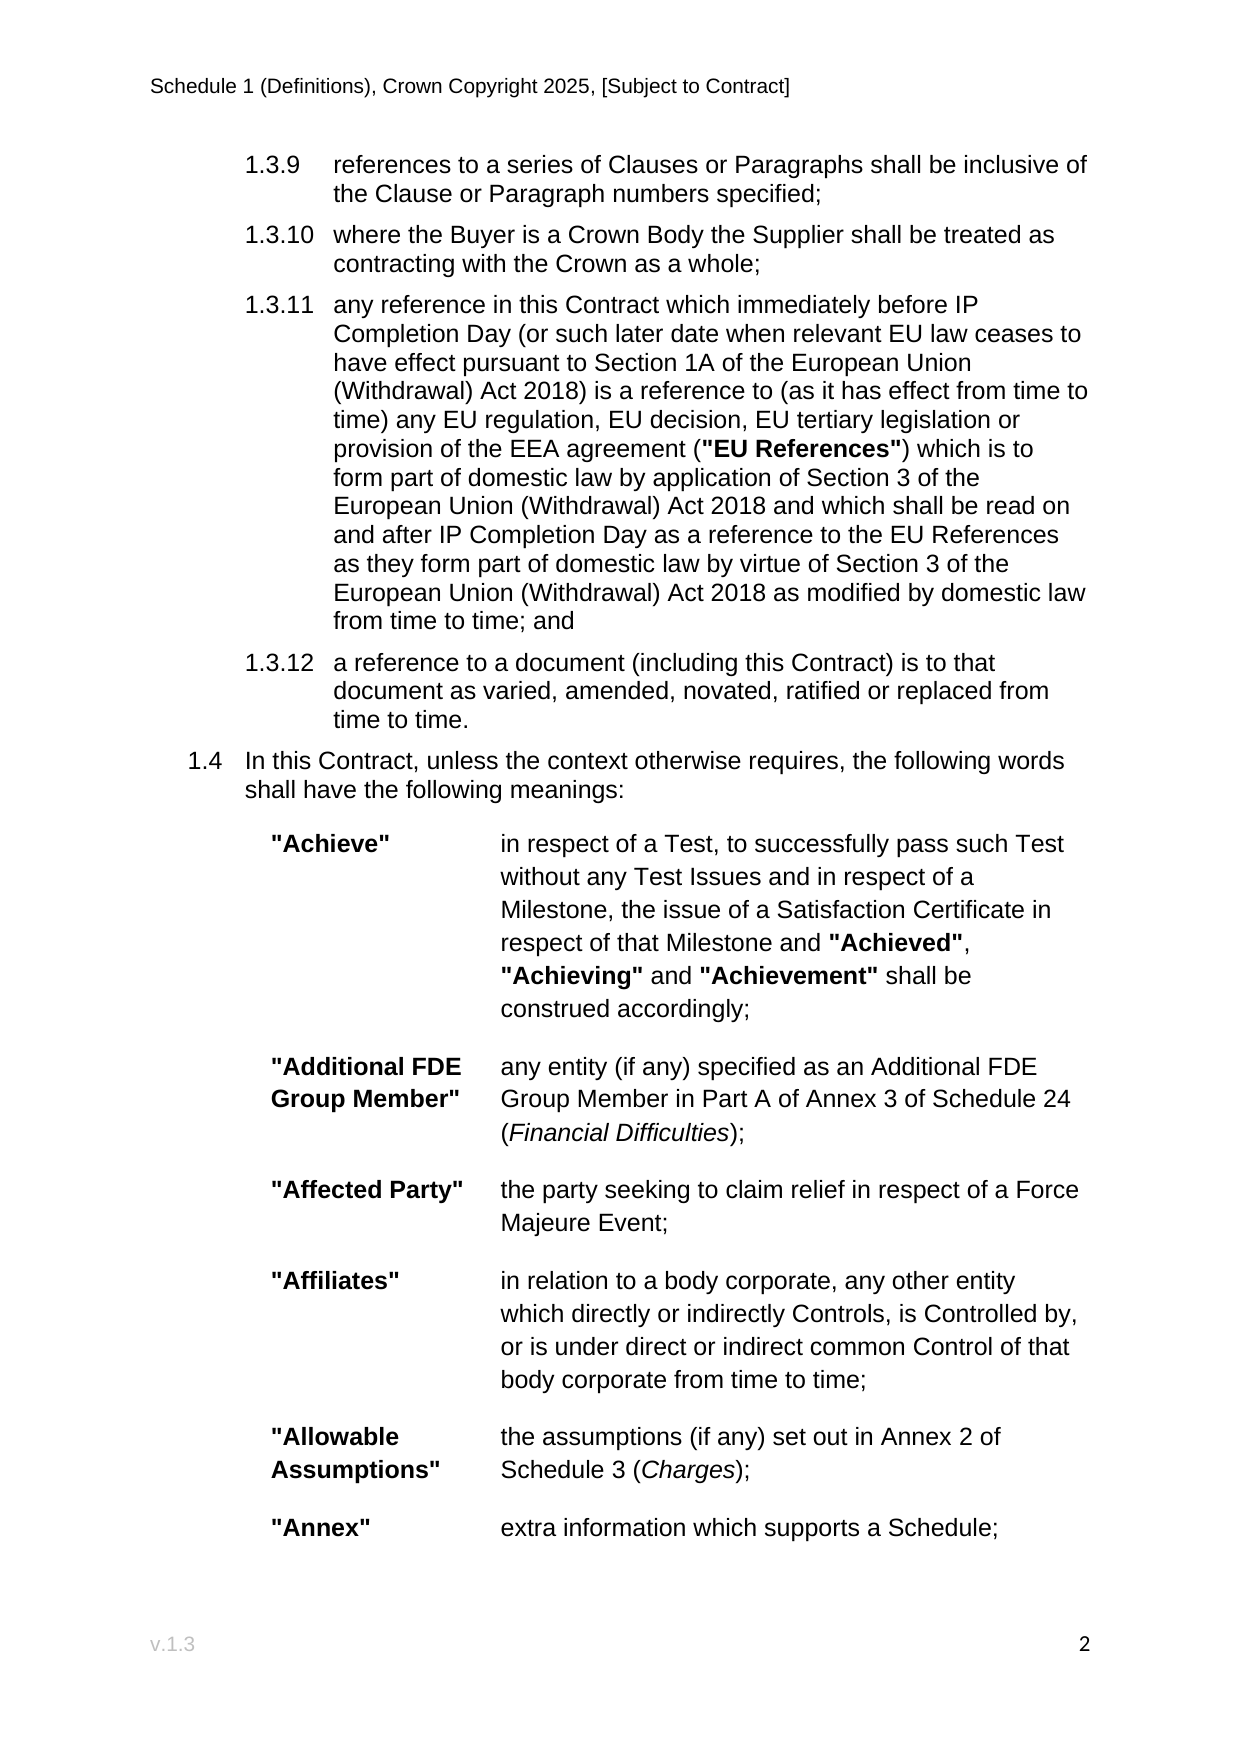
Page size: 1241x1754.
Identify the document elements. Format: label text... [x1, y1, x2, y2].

text In this Contract, unless the context otherwise requires, the following words shall have the following meanings: [187, 746, 1090, 804]
table_cell in relation to a body corporate, any other entity which directly or indirectly Controls, is Controlled by, or is under direct or indirect common Control of that body corporate from time to time; [489, 1253, 1095, 1410]
table_cell the assumptions (if any) set out in Annex 2 of Schedule 3 (Charges); [489, 1410, 1095, 1501]
table_cell "Affected Party" [254, 1163, 489, 1253]
table_cell "Additional FDE Group Member" [254, 1039, 489, 1163]
table_cell "Affiliates" [254, 1253, 489, 1410]
table_header "Achieve" [254, 816, 489, 1039]
text where the Buyer is a Crown Body the Supplier shall be treated as contracting with the Crown as a whole; [244, 220, 1090, 277]
table_cell any entity (if any) specified as an Additional FDE Group Member in Part A of Annex 3 of Schedule 24 (Financial Difficulties); [489, 1039, 1095, 1163]
table_cell "Annex" [254, 1501, 489, 1558]
table_header in respect of a Test, to successfully pass such Test without any Test Issues and in respect of a Milestone, the issue of a Satisfaction Certificate in respect of that Milestone and "Achieved", "Achieving" and "Achievement" shall be construed accordingly; [489, 816, 1095, 1039]
text any reference in this Contract which immediately before IP Completion Day (or such later date when relevant EU law ceases to have effect pursuant to Section 1A of the European Union (Withdrawal) Act 2018) is a reference to (as it has effect from time to time) any EU regulation, EU decision, EU tertiary legislation or provision of the EEA agreement ("EU References") which is to form part of domestic law by application of Section 3 of the European Union (Withdrawal) Act 2018 and which shall be read on and after IP Completion Day as a reference to the EU References as they form part of domestic law by virtue of Section 3 of the European Union (Withdrawal) Act 2018 as modified by domestic law from time to time; and [244, 290, 1090, 635]
table_cell extra information which supports a Schedule; [489, 1501, 1095, 1558]
text a reference to a document (including this Contract) is to that document as varied, amended, novated, ratified or replaced from time to time. [244, 647, 1090, 734]
table_cell "Allowable Assumptions" [254, 1410, 489, 1501]
text references to a series of Clauses or Paragraphs shall be inclusive of the Clause or Paragraph numbers specified; [244, 150, 1090, 207]
table_cell the party seeking to claim relief in respect of a Force Majeure Event; [489, 1163, 1095, 1253]
